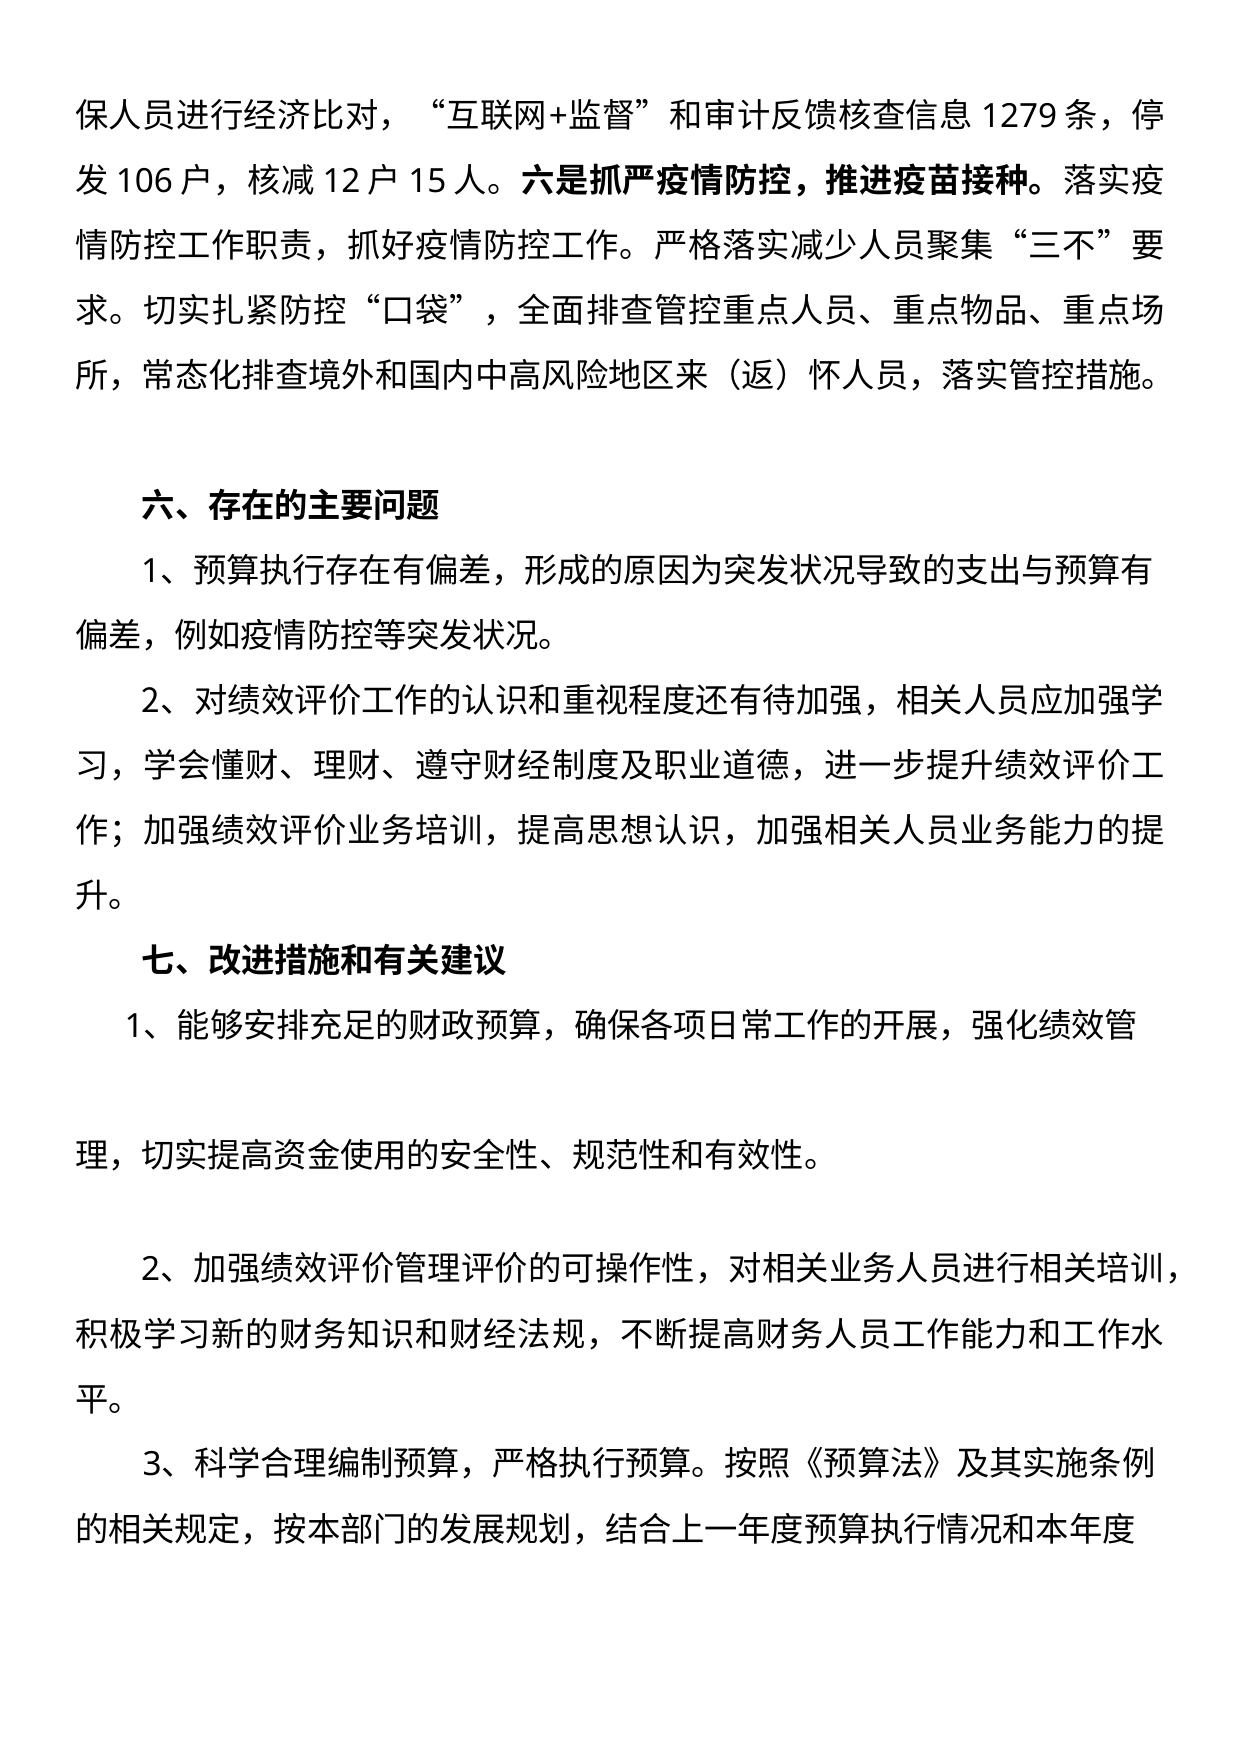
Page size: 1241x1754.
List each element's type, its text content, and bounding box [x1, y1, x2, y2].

text 七、改进措施和有关建议 [75, 926, 1165, 991]
text 六、存在的主要问题 [75, 471, 1165, 536]
text 1、能够安排充足的财政预算，确保各项日常工作的开展，强化绩效管理，切实提高资金使用的安全性、规范性和有效性。 [75, 991, 1165, 1186]
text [75, 1429, 1165, 1559]
text 1、预算执行存在有偏差，形成的原因为突发状况导致的支出与预算有偏差，例如疫情防控等突发状况。 [75, 536, 1165, 666]
text 2、对绩效评价工作的认识和重视程度还有待加强，相关人员应加强学习，学会懂财、理财、遵守财经制度及职业道德，进一步提升绩效评价工作；加强绩效评价业务培训，提高思想认识，加强相关人员业务能力的提升。 [75, 666, 1165, 926]
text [75, 81, 1165, 406]
text 2、加强绩效评价管理评价的可操作性，对相关业务人员进行相关培训，积极学习新的财务知识和财经法规，不断提高财务人员工作能力和工作水平。 [75, 1234, 1165, 1429]
